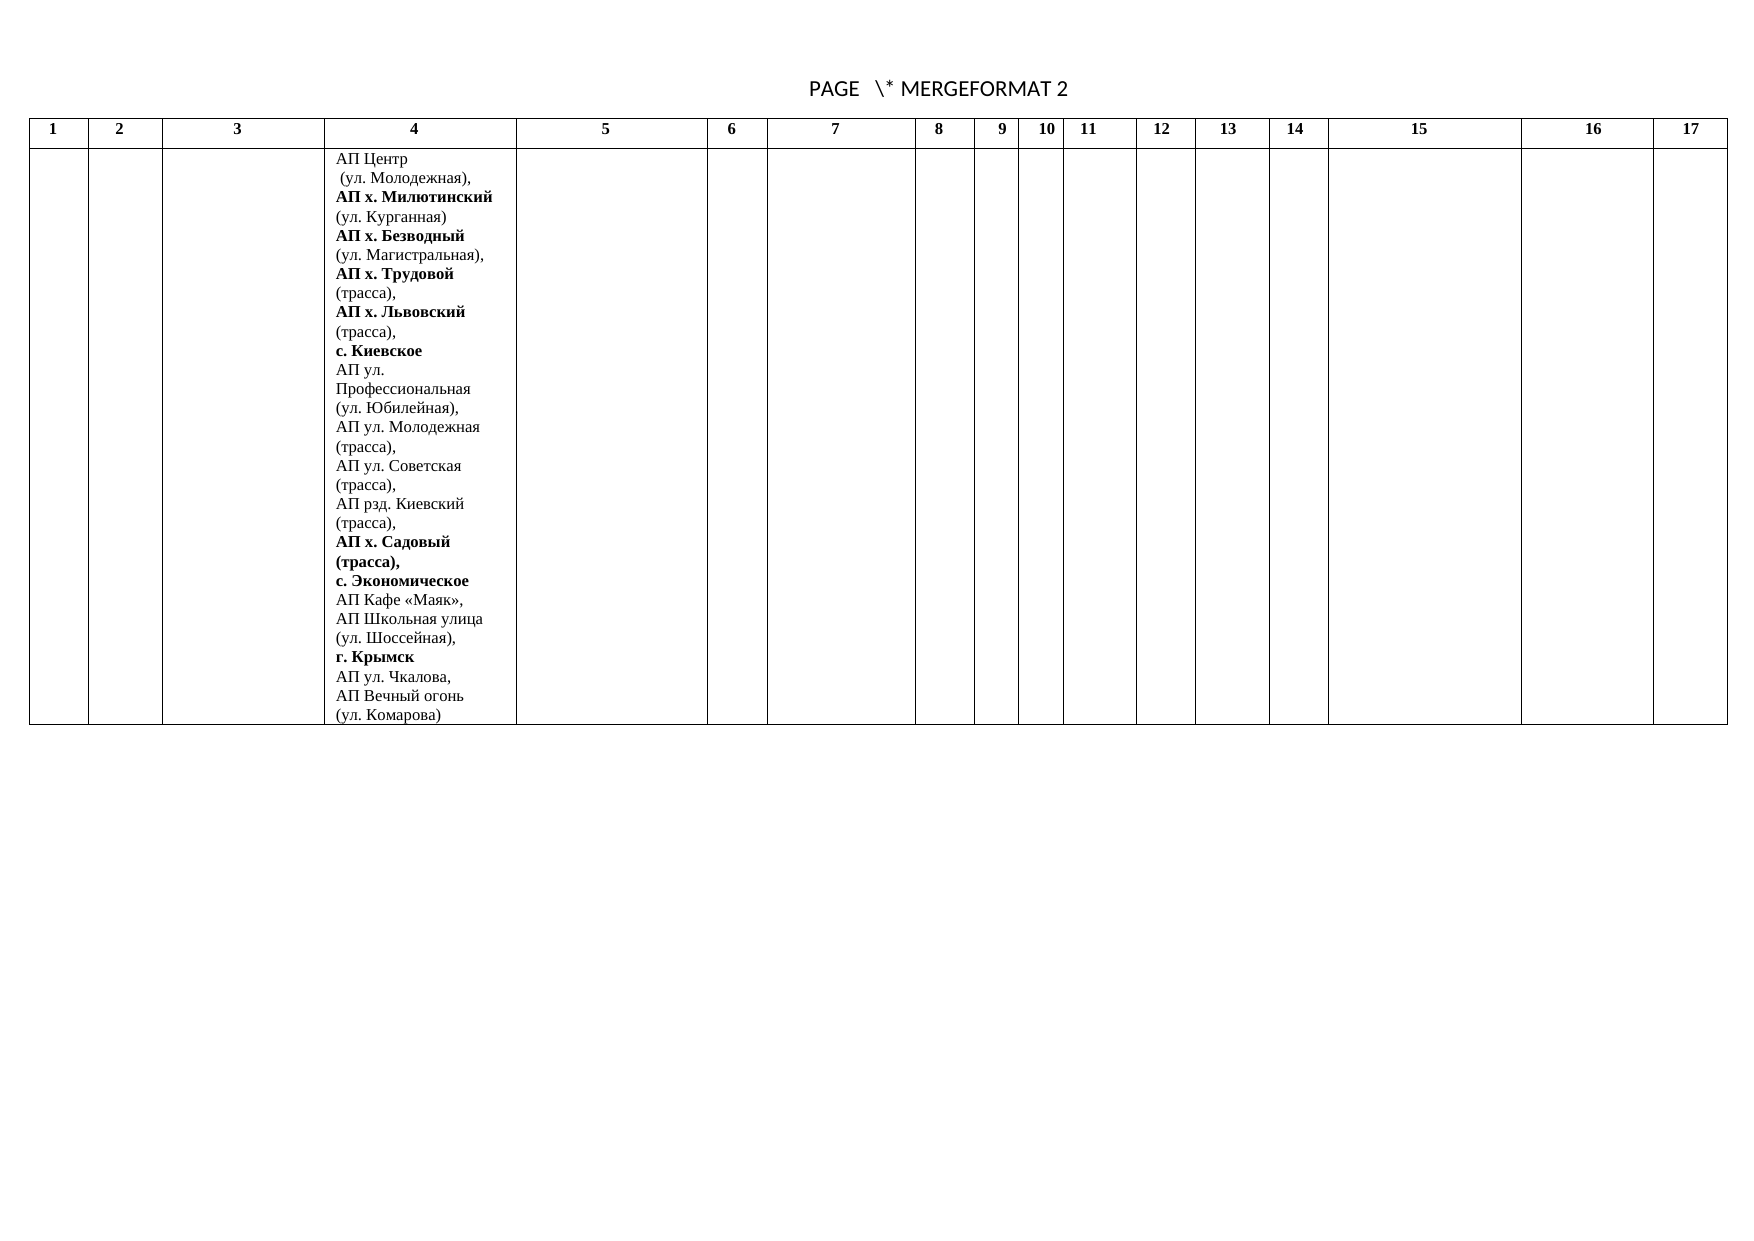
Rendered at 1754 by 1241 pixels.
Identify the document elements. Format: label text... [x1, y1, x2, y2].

table_cell 8 [916, 119, 974, 148]
table_cell 17 [1654, 119, 1727, 148]
table_cell [1329, 149, 1521, 724]
table_cell 12 [1137, 119, 1195, 148]
table_cell 7 [768, 119, 915, 148]
table_cell [517, 149, 707, 724]
table_cell [1196, 149, 1269, 724]
table_cell 2 [89, 119, 162, 148]
table_cell [916, 149, 974, 724]
table_cell 13 [1196, 119, 1269, 148]
table_cell 14 [1270, 119, 1328, 148]
table_cell [163, 149, 324, 724]
table_cell [30, 149, 88, 724]
table_cell [1137, 149, 1195, 724]
table_cell 16 [1522, 119, 1653, 148]
table_cell 3 [163, 119, 324, 148]
table_cell 10 [1019, 119, 1063, 148]
table_cell [1654, 149, 1727, 724]
table_cell 4 [325, 119, 516, 148]
table_cell [975, 149, 1018, 724]
table_cell 1 [30, 119, 88, 148]
table_cell [1064, 149, 1136, 724]
table_cell [768, 149, 915, 724]
table_cell 6 [708, 119, 767, 148]
table_cell 9 [975, 119, 1018, 148]
table_cell 15 [1329, 119, 1521, 148]
table_cell 5 [517, 119, 707, 148]
table_cell [1522, 149, 1653, 724]
table_cell [1270, 149, 1328, 724]
table_cell 11 [1064, 119, 1136, 148]
table_cell [89, 149, 162, 724]
table_cell [708, 149, 767, 724]
table_cell АП Центр (ул. Молодежная), АП х. Милютинский (ул. Курганная) АП х. Безводный (ул. Магистральная), АП х. Трудовой (трасса), АП х. Львовский (трасса), с. Киевское АП ул. Профессиональная (ул. Юбилейная), АП ул. Молодежная (трасса), АП ул. Советская (трасса), АП рзд. Киевский (трасса), АП х. Садовый (трасса), с. Экономическое АП Кафе «Маяк», АП Школьная улица (ул. Шоссейная), г. Крымск АП ул. Чкалова, АП Вечный огонь (ул. Комарова) [325, 149, 516, 724]
table_cell [1019, 149, 1063, 724]
